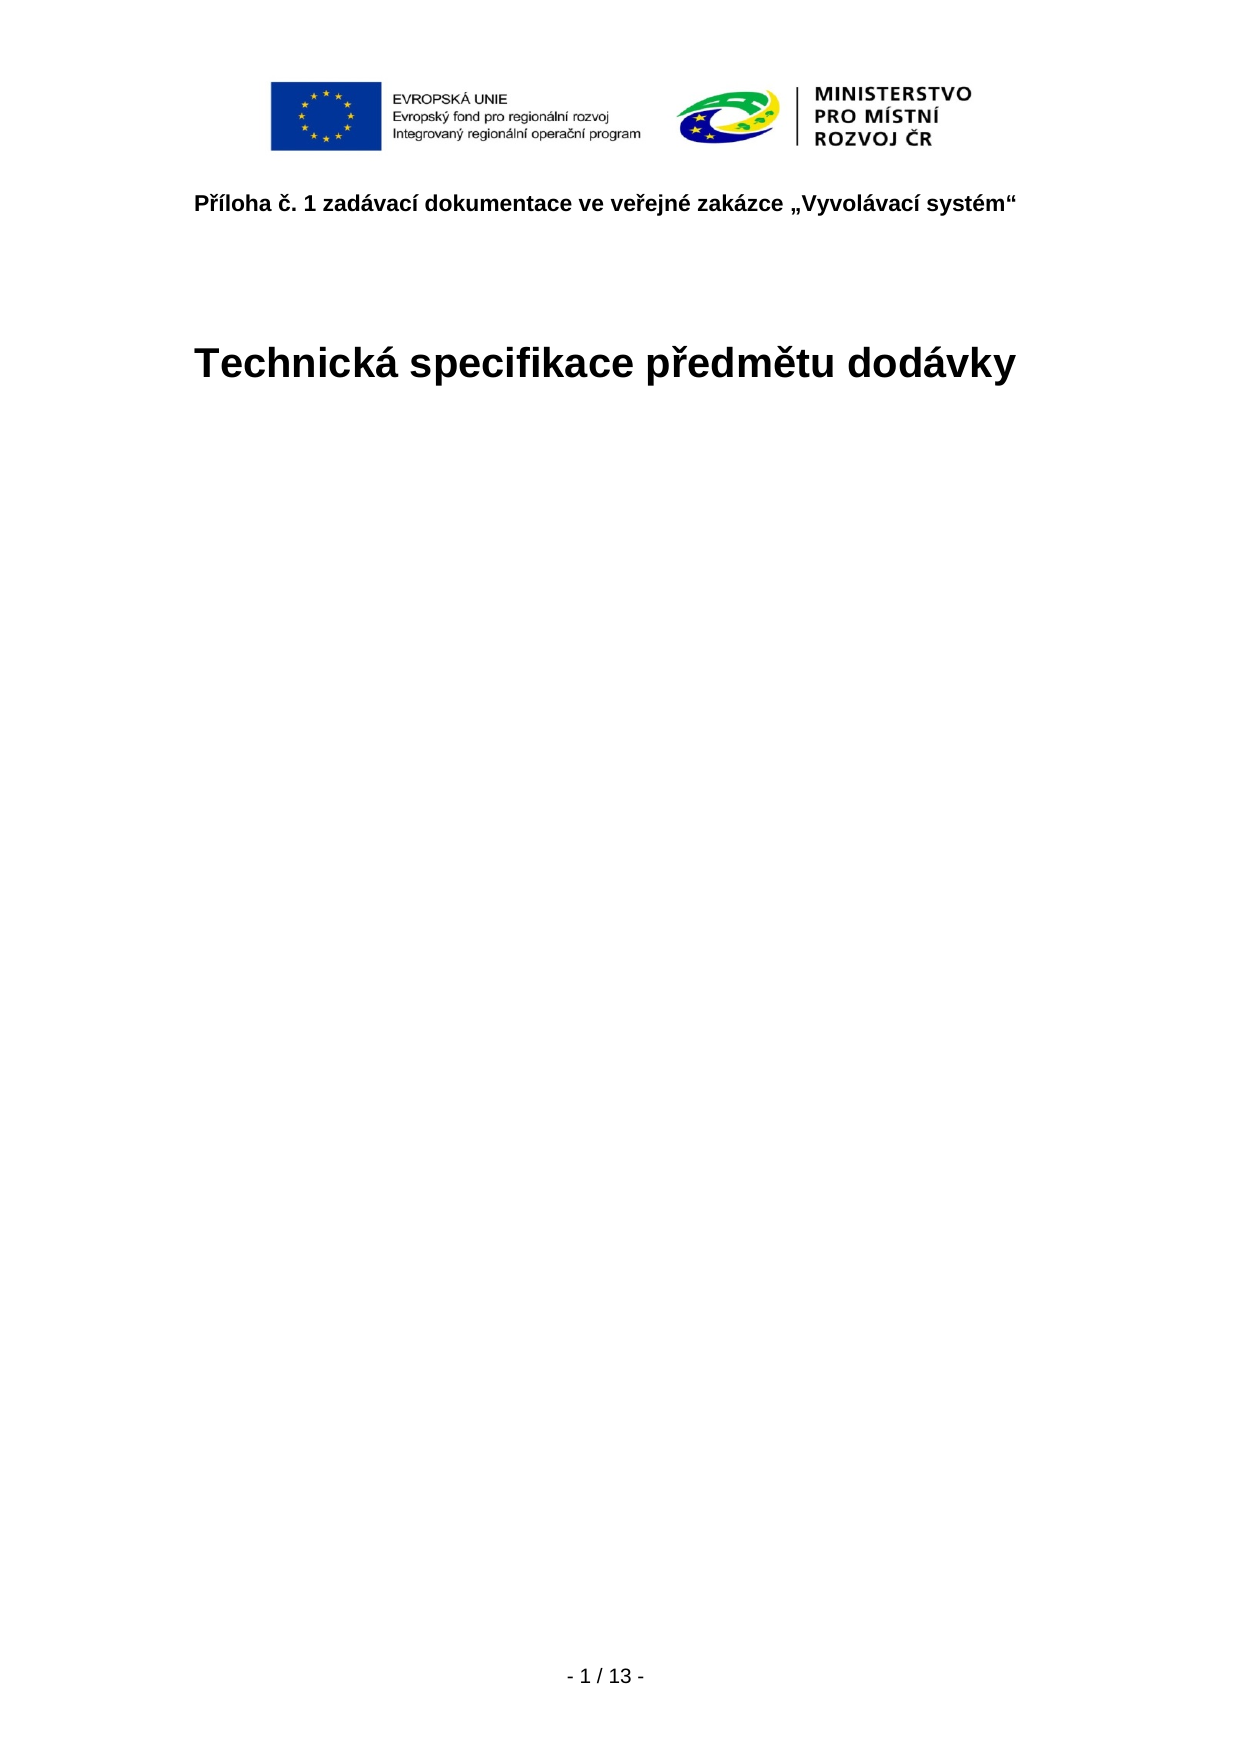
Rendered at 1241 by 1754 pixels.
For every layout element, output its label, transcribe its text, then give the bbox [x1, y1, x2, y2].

picture [246, 58, 994, 173]
text Příloha č. 1 zadávací dokumentace ve veřejné zakázce „Vyvolávací systém“ [118, 190, 1092, 216]
text Technická specifikace předmětu dodávky [118, 338, 1092, 386]
